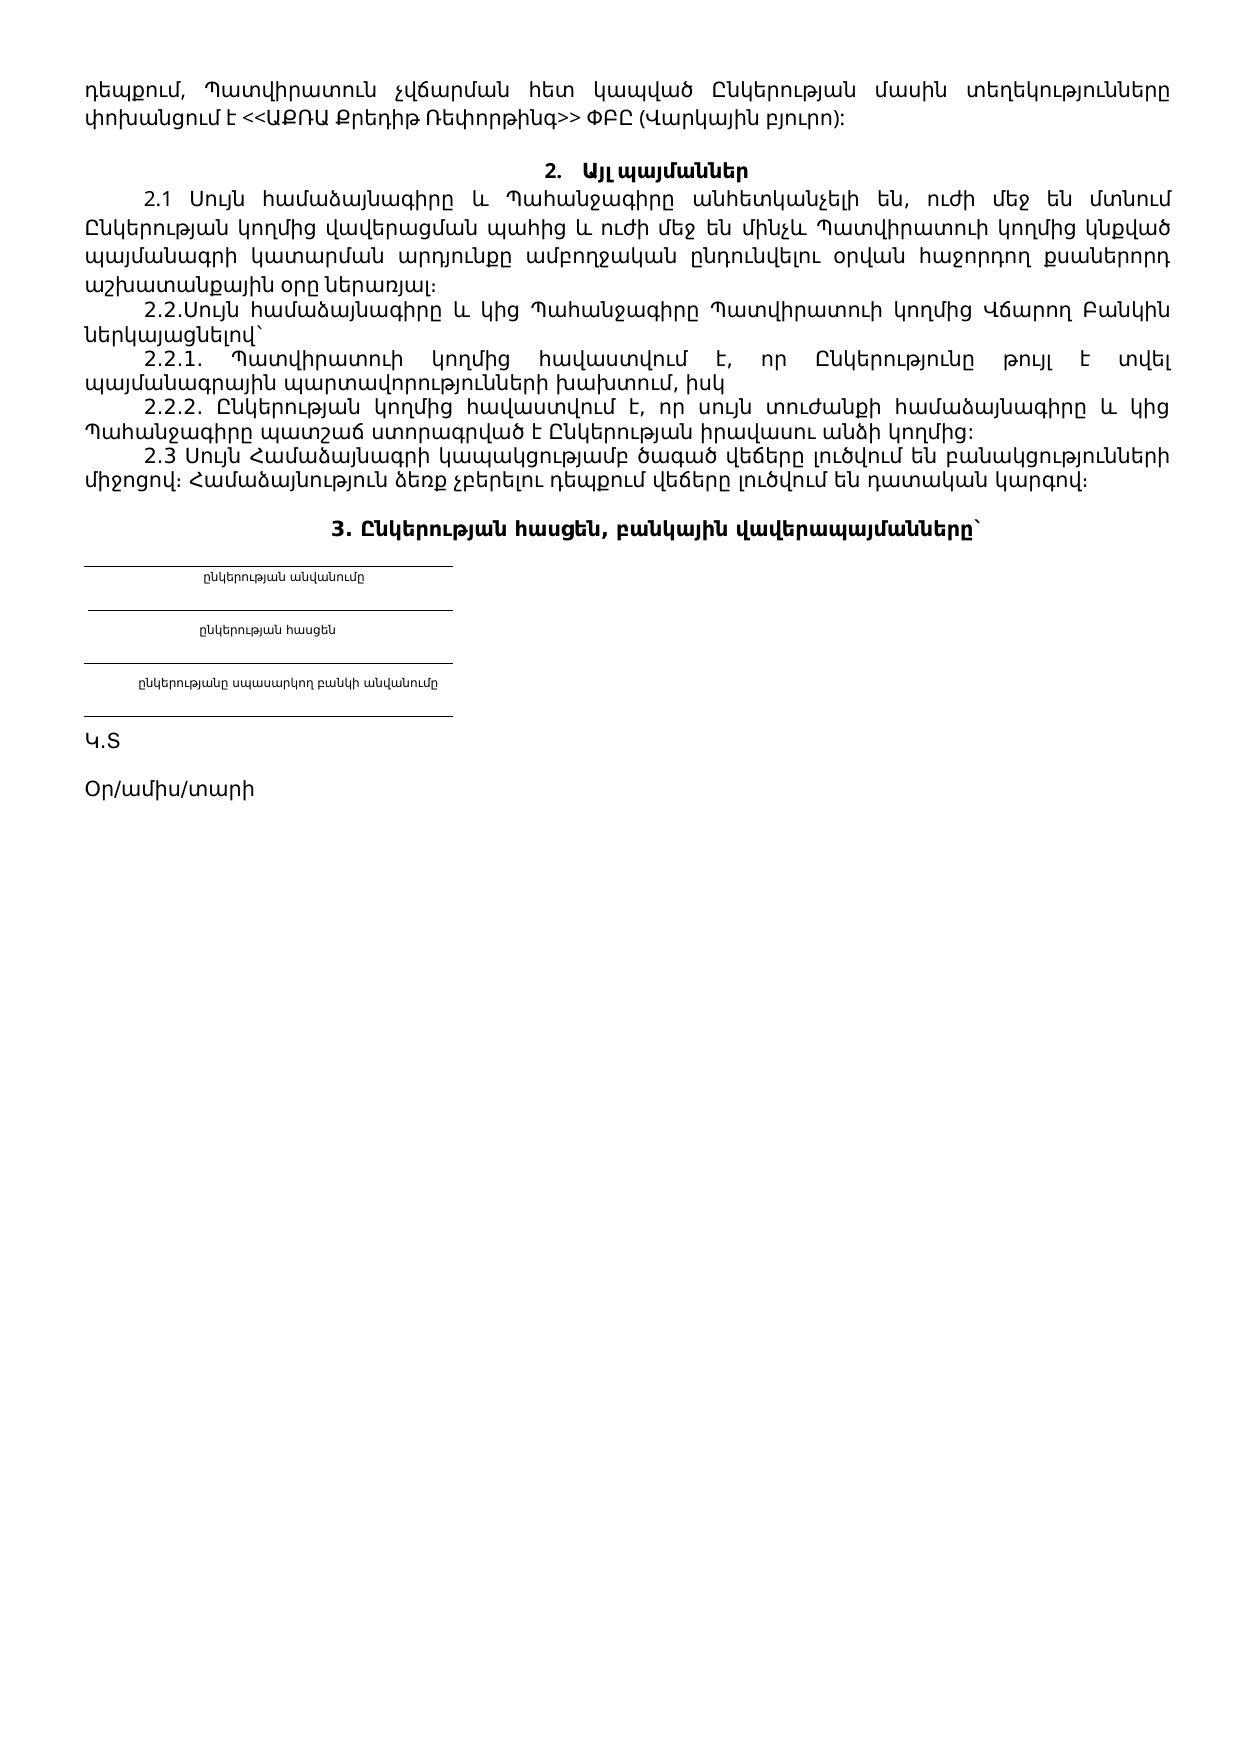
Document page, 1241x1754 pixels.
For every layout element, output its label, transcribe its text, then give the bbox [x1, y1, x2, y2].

text 3. Ընկերության հասցեն, բանկային վավերապայմանները` [84, 517, 1171, 541]
text ընկերության անվանումը [84, 570, 1171, 594]
text 2.2.1. Պատվիրատուի կողմից հավաստվում է, որ Ընկերությունը թույլ է տվել պայմանագրային պարտավորությունների խախտում, իսկ [84, 347, 1171, 395]
list Այլ պայմաններ [122, 156, 1171, 184]
text 2.2.2. Ընկերության կողմից հավաստվում է, որ սույն տուժանքի համաձայնագիրը և կից Պահանջագիրը պատշաճ ստորագրված է Ընկերության իրավասու անձի կողմից: [84, 395, 1171, 444]
text 2.1 Սույն համաձայնագիրը և Պահանջագիրը անհետկանչելի են, ուժի մեջ են մտնում Ընկերության կողմից վավերացման պահից և ուժի մեջ են մինչև Պատվիրատուի կողմից կնքված պայմանագրի կատարման արդյունքը ամբողջական ընդունվելու օրվան հաջորդող քսաներորդ աշխատանքային օրը ներառյալ։ [84, 184, 1171, 298]
text ընկերության հասցեն [84, 623, 1171, 647]
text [84, 75, 1171, 132]
text Օր/ամիս/տարի [84, 777, 1171, 802]
text 2.3 Սույն Համաձայնագրի կապակցությամբ ծագած վեճերը լուծվում են բանակցությունների միջոցով։ Համաձայնություն ձեռք չբերելու դեպքում վեճերը լուծվում են դատական կարգով։ [84, 444, 1171, 492]
text Կ.Տ [84, 729, 1171, 753]
text 2.2.Սույն համաձայնագիրը և կից Պահանջագիրը Պատվիրատուի կողմից Վճարող Բանկին ներկայացնելով` [84, 298, 1171, 347]
text ընկերությանը սպասարկող բանկի անվանումը [84, 676, 1171, 700]
